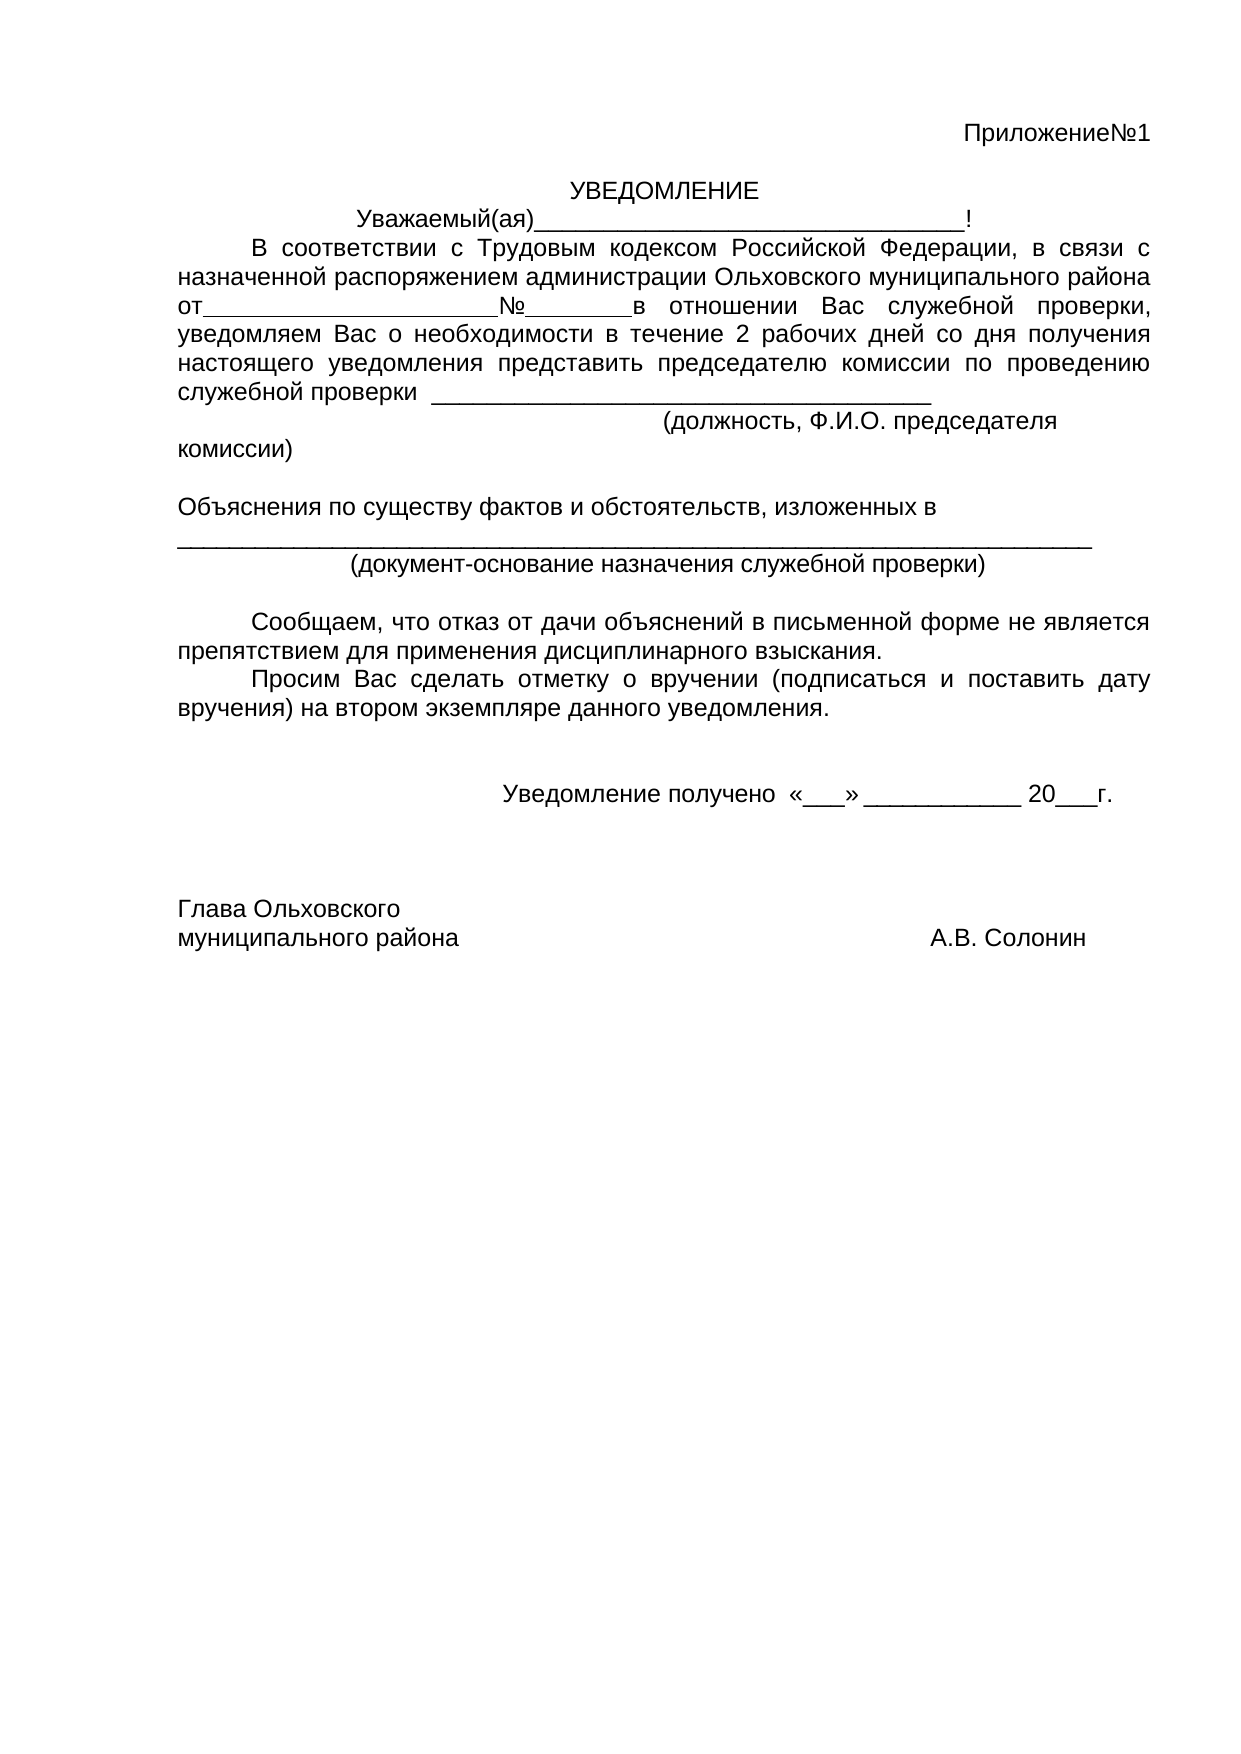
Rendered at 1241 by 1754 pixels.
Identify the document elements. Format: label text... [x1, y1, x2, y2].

text Уведомление получено «___» ____________ 20___г. [502, 779, 1152, 808]
text В соответствии с Трудовым кодексом Российской Федерации, в связи с назначенной распоряжением администрации Ольховского муниципального района от № в отношении Вас служебной проверки, уведомляем Вас о необходимости в течение 2 рабочих дней со дня получения настоящего уведомления представить председателю комиссии по проведению служебной проверки ____________________________________ [177, 233, 1152, 406]
text Уважаемый(ая)_______________________________! [177, 204, 1152, 233]
text Глава Ольховского [177, 894, 1152, 923]
text Просим Вас сделать отметку о вручении (подписаться и поставить дату вручения) на втором экземпляре данного уведомления. [177, 664, 1152, 722]
text Сообщаем, что отказ от дачи объяснений в письменной форме не является препятствием для применения дисциплинарного взыскания. [177, 607, 1152, 664]
text Объяснения по существу фактов и обстоятельств, изложенных в _______________________________________________________________________ [177, 492, 1152, 549]
text (должность, Ф.И.О. председателя комиссии) [177, 406, 1152, 463]
text УВЕДОМЛЕНИЕ [177, 176, 1152, 204]
text Приложение№1 [177, 118, 1152, 147]
text муниципального района А.В. Солонин [177, 923, 1152, 952]
text (документ-основание назначения служебной проверки) [177, 549, 1152, 578]
